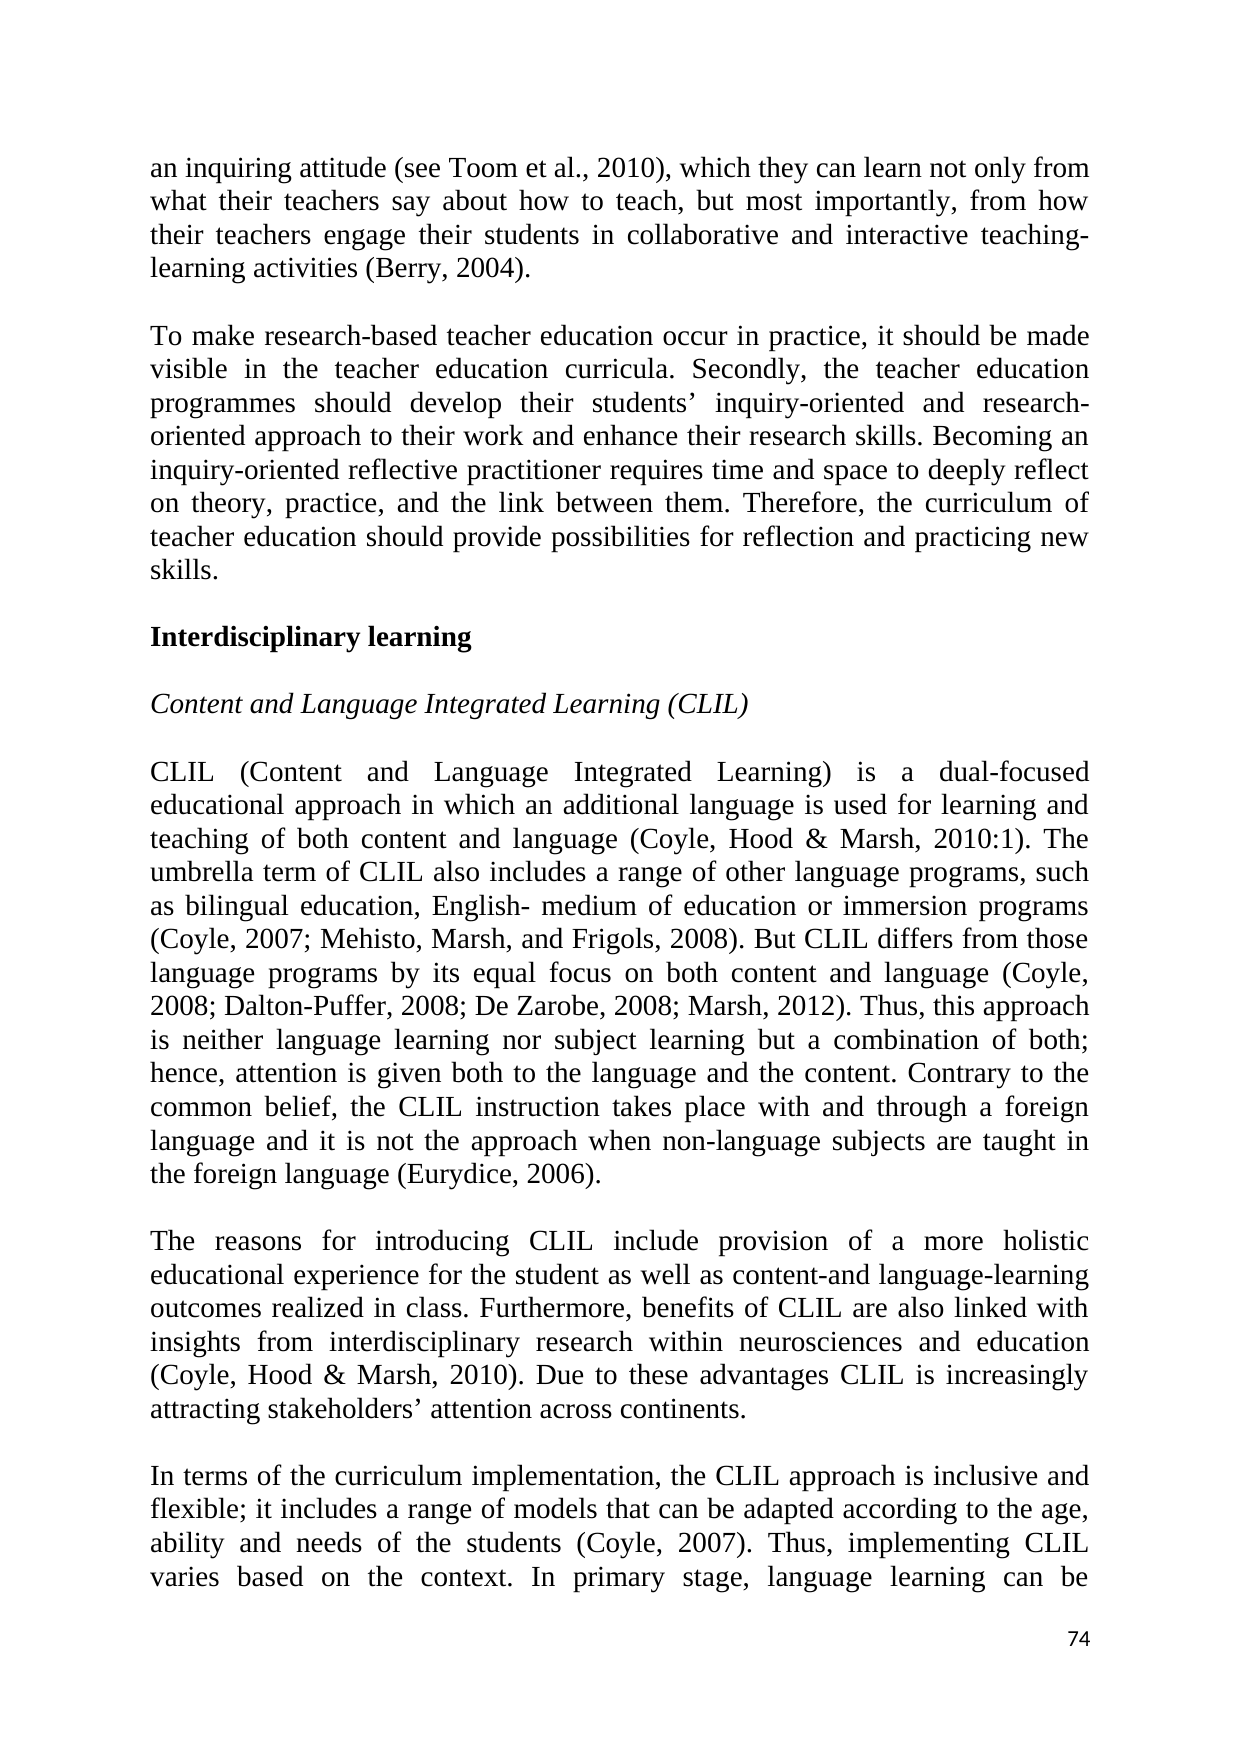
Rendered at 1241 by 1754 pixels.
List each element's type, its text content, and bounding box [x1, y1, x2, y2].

text Interdisciplinary learning [150, 619, 1090, 653]
text Content and Language Integrated Learning (CLIL) [150, 687, 1090, 720]
text The reasons for introducing CLIL include provision of a more holistic educational experience for the student as well as content-and language-learning outcomes realized in class. Furthermore, benefits of CLIL are also linked with insights from interdisciplinary research within neurosciences and education (Coyle, Hood & Marsh, 2010). Due to these advantages CLIL is increasingly attracting stakeholders’ attention across continents. [150, 1223, 1090, 1424]
text CLIL (Content and Language Integrated Learning) is a dual-focused educational approach in which an additional language is used for learning and teaching of both content and language (Coyle, Hood & Marsh, 2010:1). The umbrella term of CLIL also includes a range of other language programs, such as bilingual education, English- medium of education or immersion programs (Coyle, 2007; Mehisto, Marsh, and Frigols, 2008). But CLIL differs from those language programs by its equal focus on both content and language (Coyle, 2008; Dalton-Puffer, 2008; De Zarobe, 2008; Marsh, 2012). Thus, this approach is neither language learning nor subject learning but a combination of both; hence, attention is given both to the language and the content. Contrary to the common belief, the CLIL instruction takes place with and through a foreign language and it is not the approach when non-language subjects are taught in the foreign language (Eurydice, 2006). [150, 754, 1090, 1190]
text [150, 1458, 1090, 1592]
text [150, 150, 1090, 284]
text To make research-based teacher education occur in practice, it should be made visible in the teacher education curricula. Secondly, the teacher education programmes should develop their students’ inquiry-oriented and research-oriented approach to their work and enhance their research skills. Becoming an inquiry-oriented reflective practitioner requires time and space to deeply reflect on theory, practice, and the link between them. Therefore, the curriculum of teacher education should provide possibilities for reflection and practicing new skills. [150, 318, 1090, 586]
